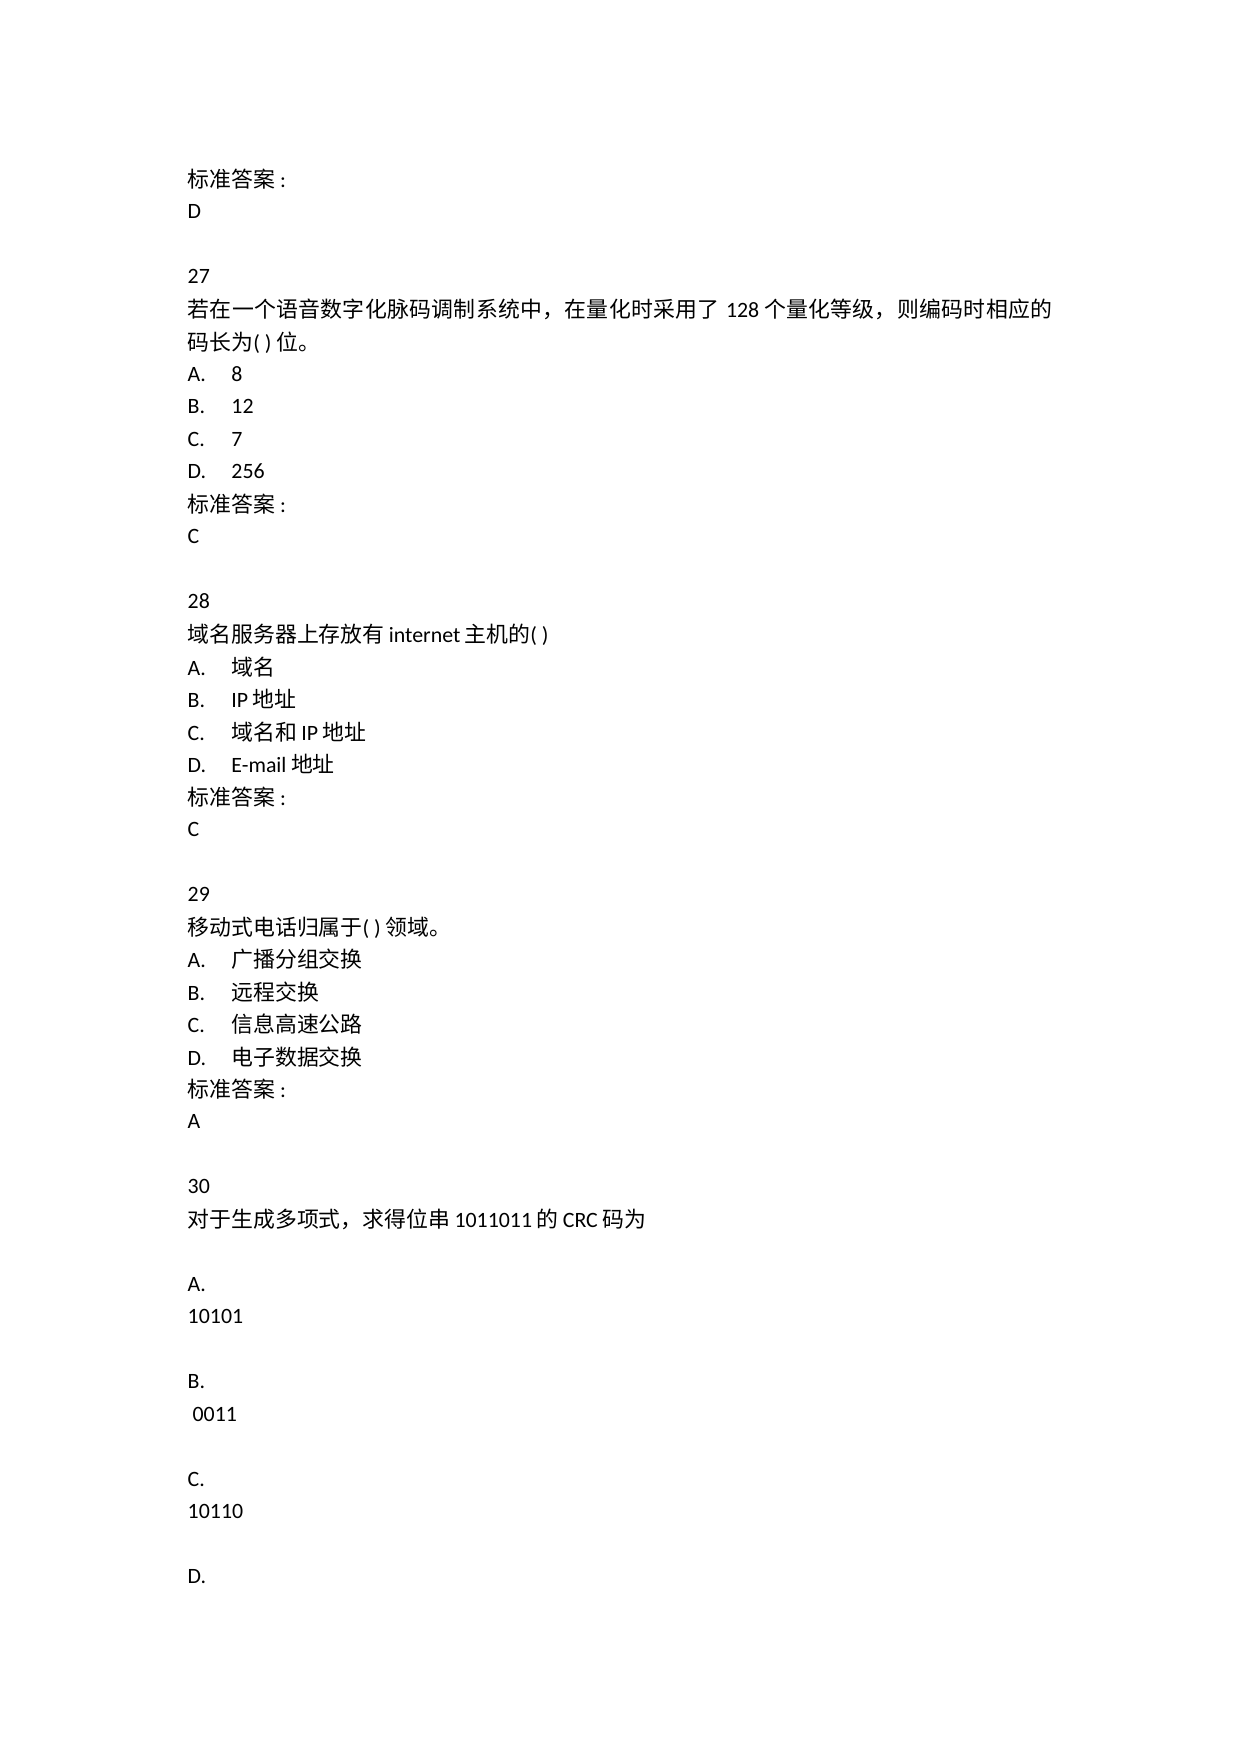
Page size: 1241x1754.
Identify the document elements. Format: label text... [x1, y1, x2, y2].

text C [187, 519, 1053, 552]
text B. IP地址 [187, 682, 1053, 714]
text D [187, 194, 1053, 227]
text B. [187, 1364, 1053, 1397]
text C. 7 [187, 422, 1053, 454]
text D. [187, 1559, 1053, 1592]
text 10101 [187, 1299, 1053, 1332]
text A. 域名 [187, 649, 1053, 682]
text 标准答案 : [187, 779, 1053, 812]
text 28 [187, 584, 1053, 617]
text 0011 [187, 1397, 1053, 1429]
text 对于生成多项式，求得位串1011011的CRC码为 [187, 1202, 1053, 1234]
text 移动式电话归属于( ) 领域。 [187, 909, 1053, 942]
text 29 [187, 877, 1053, 909]
text 标准答案 : [187, 162, 1053, 194]
text B. 12 [187, 389, 1053, 422]
text A [187, 1104, 1053, 1137]
text A. 8 [187, 357, 1053, 389]
text C. 信息高速公路 [187, 1007, 1053, 1039]
text C [187, 812, 1053, 844]
text 标准答案 : [187, 487, 1053, 519]
text D. 电子数据交换 [187, 1039, 1053, 1072]
text B. 远程交换 [187, 974, 1053, 1007]
text A. 广播分组交换 [187, 942, 1053, 974]
text A. [187, 1267, 1053, 1299]
text C. 域名和IP地址 [187, 714, 1053, 747]
text 若在一个语音数字化脉码调制系统中，在量化时采用了128个量化等级，则编码时相应的码长为( ) 位。 [187, 292, 1053, 357]
text 标准答案 : [187, 1072, 1053, 1104]
text 10110 [187, 1494, 1053, 1527]
text C. [187, 1462, 1053, 1494]
text 域名服务器上存放有internet主机的( ) [187, 617, 1053, 649]
text 30 [187, 1169, 1053, 1202]
text 27 [187, 259, 1053, 292]
text D. E-mail地址 [187, 747, 1053, 779]
text D. 256 [187, 454, 1053, 487]
